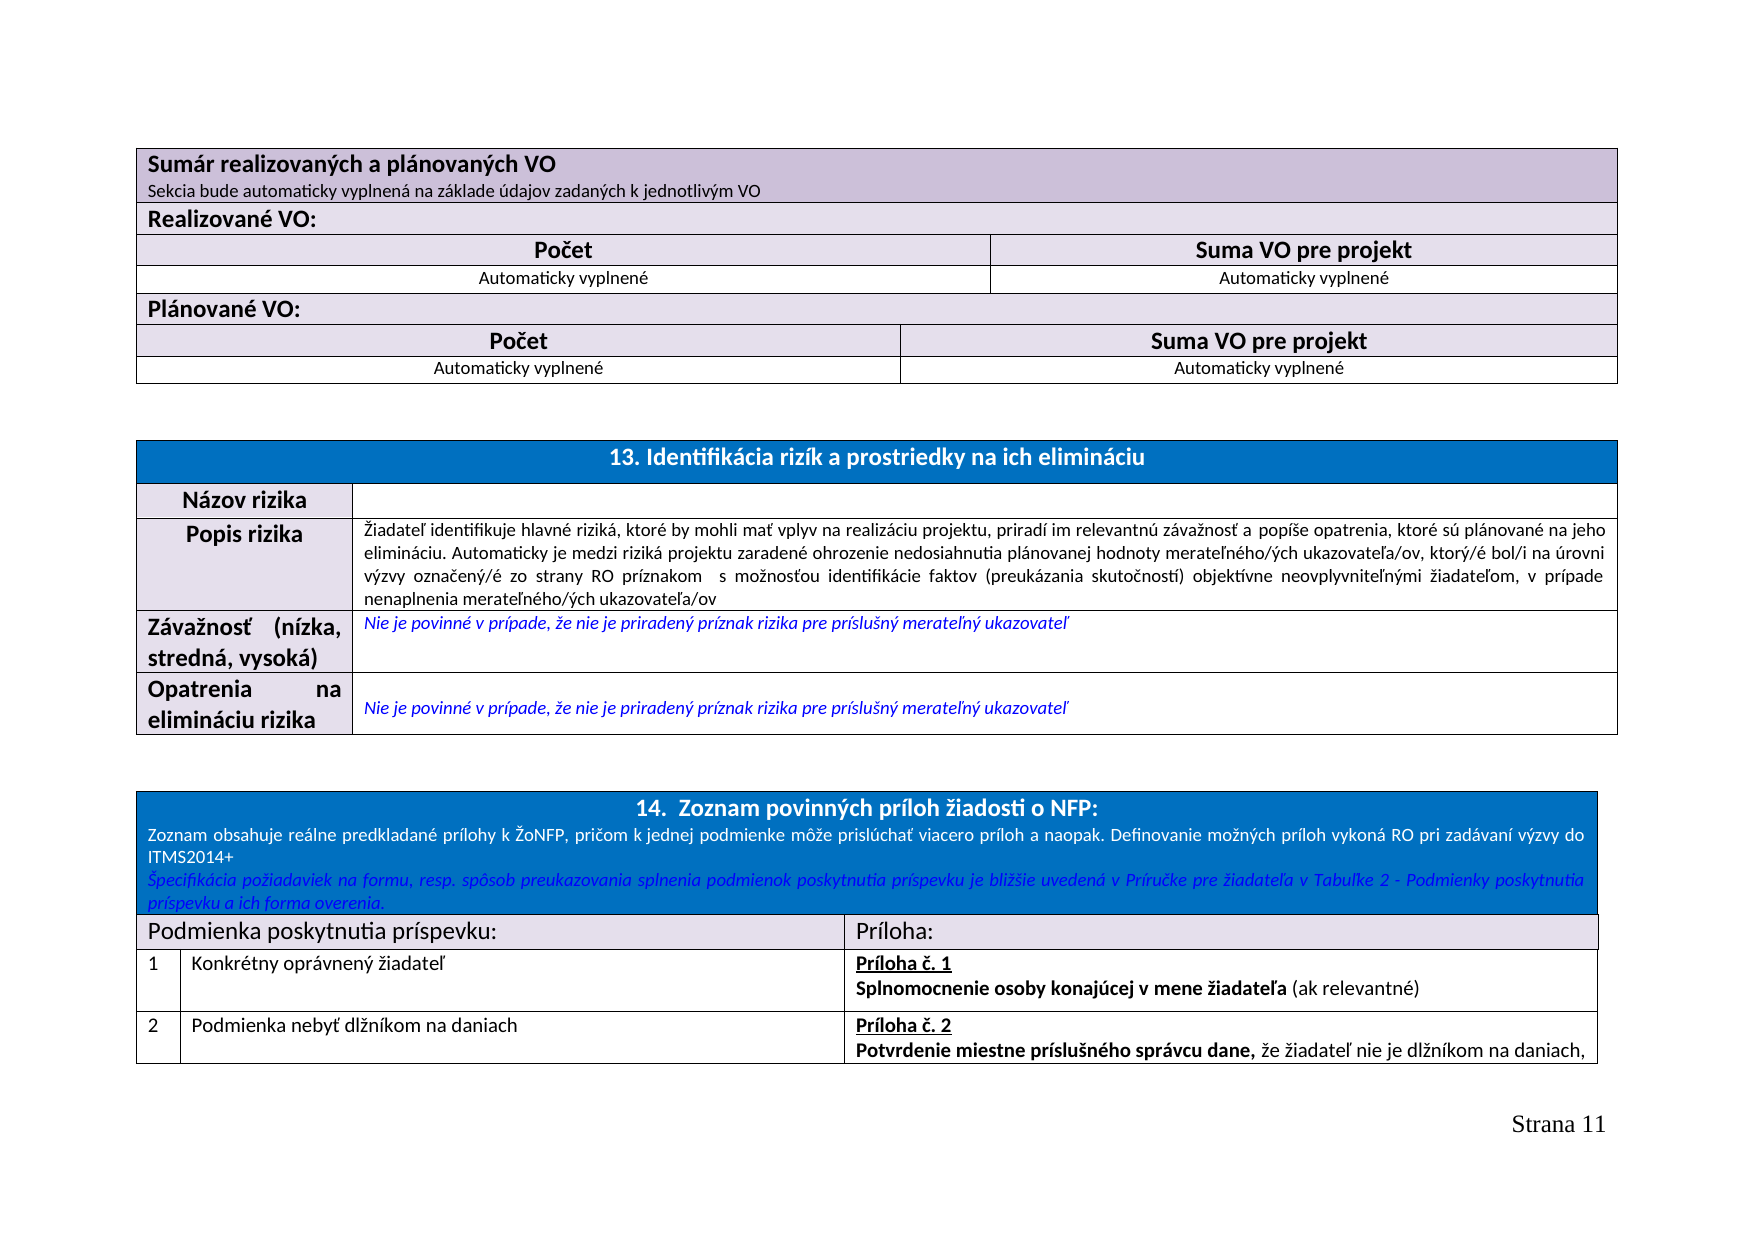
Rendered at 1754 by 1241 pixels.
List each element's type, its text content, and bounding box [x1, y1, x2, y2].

table_cell Plánované VO: [137, 294, 1617, 324]
table_cell Sumár realizovaných a plánovaných VO Sekcia bude automaticky vyplnená na základe údajov zadaných k jednotlivým VO [137, 149, 1617, 202]
table_cell Názov rizika [137, 484, 352, 517]
table_cell Príloha: [845, 915, 1598, 949]
table_cell Nie je povinné v prípade, že nie je priradený príznak rizika pre príslušný merateľný ukazovateľ [353, 611, 1617, 672]
table_cell Žiadateľ identifikuje hlavné riziká, ktoré by mohli mať vplyv na realizáciu projektu, priradí im relevantnú závažnosť a popíše opatrenia, ktoré sú plánované na jeho elimináciu. Automaticky je medzi riziká projektu zaradené ohrozenie nedosiahnutia plánovanej hodnoty merateľného/ých ukazovateľa/ov, ktorý/é bol/i na úrovni výzvy označený/é zo strany RO príznakom s možnosťou identifikácie faktov (preukázania skutočností) objektívne neovplyvniteľnými žiadateľom, v prípade nenaplnenia merateľného/ých ukazovateľa/ov [353, 519, 1617, 610]
table_cell 2 [137, 1012, 180, 1063]
table_cell 1 [137, 950, 180, 1011]
table_cell Suma VO pre projekt [901, 325, 1617, 356]
table_cell Suma VO pre projekt [991, 235, 1617, 265]
table_cell Počet [137, 325, 900, 356]
table_cell Podmienka poskytnutia príspevku: [137, 915, 844, 949]
table_cell Popis rizika [137, 519, 352, 610]
table_cell Konkrétny oprávnený žiadateľ [181, 950, 844, 1011]
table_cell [845, 1012, 1597, 1063]
table_cell Príloha č. 1 Splnomocnenie osoby konajúcej v mene žiadateľa (ak relevantné) [845, 950, 1597, 1011]
table_cell Automaticky vyplnené [901, 357, 1617, 383]
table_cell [181, 1012, 844, 1063]
table_cell Opatrenia na elimináciu rizika [137, 673, 352, 734]
table_header 13. Identifikácia rizík a prostriedky na ich elimináciu [137, 441, 1617, 483]
table_cell [353, 484, 1617, 517]
table_header 14. Zoznam povinných príloh žiadosti o NFP: Zoznam obsahuje reálne predkladané prílohy k ŽoNFP, pričom k jednej podmienke môže prislúchať viacero príloh a naopak. Definovanie možných príloh vykoná RO pri zadávaní výzvy do ITMS2014+ Špecifikácia požiadaviek na formu, resp. spôsob preukazovania splnenia podmienok poskytnutia príspevku je bližšie uvedená v Príručke pre žiadateľa v Tabuľke 2 - Podmienky poskytnutia príspevku a ich forma overenia. [137, 792, 1597, 914]
table_cell Automaticky vyplnené [991, 266, 1617, 292]
table_cell Automaticky vyplnené [137, 357, 900, 383]
table_cell Nie je povinné v prípade, že nie je priradený príznak rizika pre príslušný merateľný ukazovateľ [353, 673, 1617, 734]
table_cell Automaticky vyplnené [137, 266, 990, 292]
table_cell Realizované VO: [137, 203, 1617, 234]
table_cell Počet [137, 235, 990, 265]
table_cell Závažnosť (nízka, stredná, vysoká) [137, 611, 352, 672]
